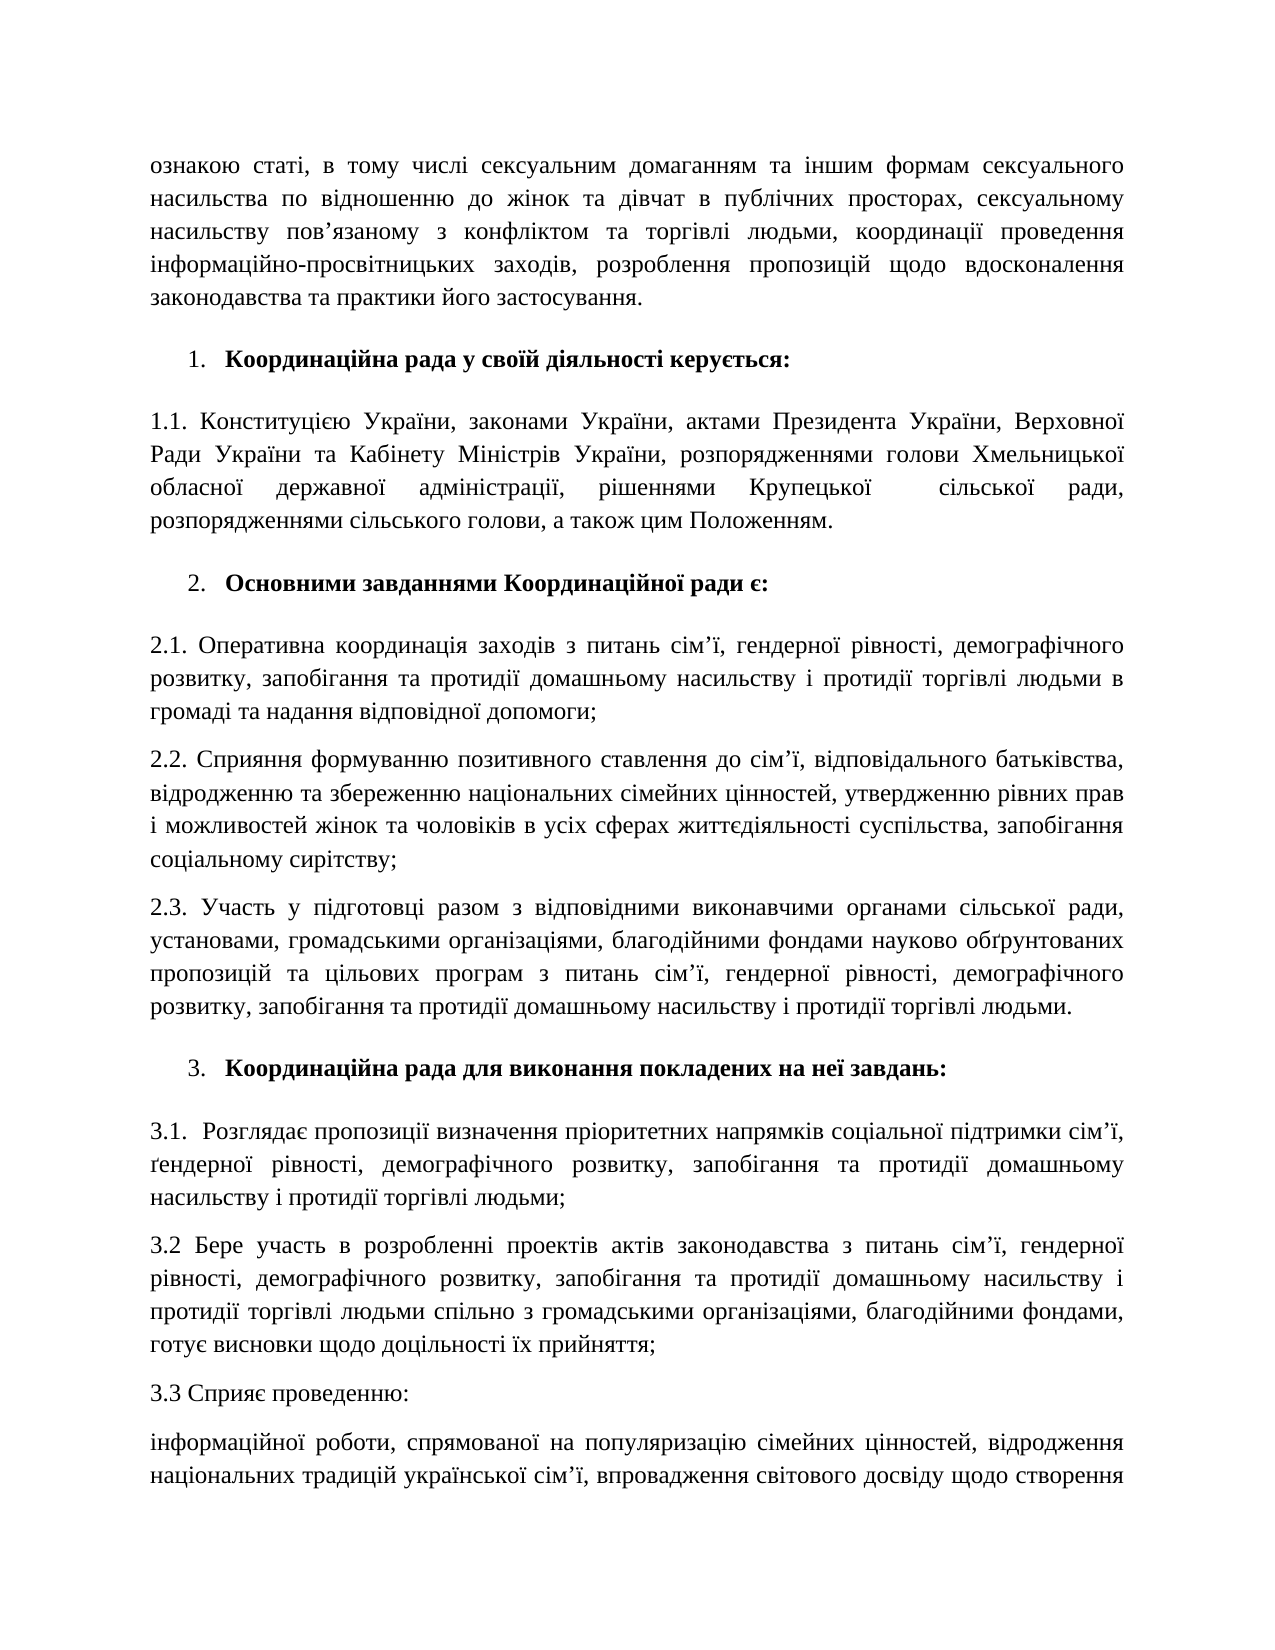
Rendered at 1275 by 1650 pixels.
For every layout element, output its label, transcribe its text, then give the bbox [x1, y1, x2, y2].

text 2.3. Участь у підготовці разом з відповідними виконавчими органами сільської ради, установами, громадськими організаціями, благодійними фондами науково обґрунтованих пропозицій та цільових програм з питань сім’ї, гендерної рівності, демографічного розвитку, запобігання та протидії домашньому насильству і протидії торгівлі людьми. [150, 892, 1125, 1020]
list Координаційна рада для виконання покладених на неї завдань: [187, 1053, 1125, 1082]
text 2.2. Сприяння формуванню позитивного ставлення до сім’ї, відповідального батьківства, відродженню та збереженню національних сімейних цінностей, утвердженню рівних прав і можливостей жінок та чоловіків в усіх сферах життєдіяльності суспільства, запобігання соціальному сирітству; [150, 744, 1125, 872]
text 3.2 Бере участь в розробленні проектів актів законодавства з питань сім’ї, гендерної рівності, демографічного розвитку, запобігання та протидії домашньому насильству і протидії торгівлі людьми спільно з громадськими організаціями, благодійними фондами, готує висновки щодо доцільності їх прийняття; [150, 1230, 1125, 1358]
list Координаційна рада у своїй діяльності керується: [187, 344, 1125, 373]
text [150, 1427, 1125, 1488]
text 1.1. Конституцією України, законами України, актами Президента України, Верховної Ради України та Кабінету Міністрів України, розпорядженнями голови Хмельницької обласної державної адміністрації, рішеннями Крупецької сільської ради, розпорядженнями сільського голови, а також цим Положенням. [150, 406, 1125, 534]
list Основними завданнями Координаційної ради є: [187, 568, 1125, 596]
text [150, 150, 1125, 311]
text 3.1. Розглядає пропозиції визначення пріоритетних напрямків соціальної підтримки сім’ї, ґендерної рівності, демографічного розвитку, запобігання та протидії домашньому насильству і протидії торгівлі людьми; [150, 1116, 1125, 1211]
text 2.1. Оперативна координація заходів з питань сім’ї, гендерної рівності, демографічного розвитку, запобігання та протидії домашньому насильству і протидії торгівлі людьми в громаді та надання відповідної допомоги; [150, 630, 1125, 725]
text 3.3 Сприяє проведенню: [150, 1378, 1125, 1407]
